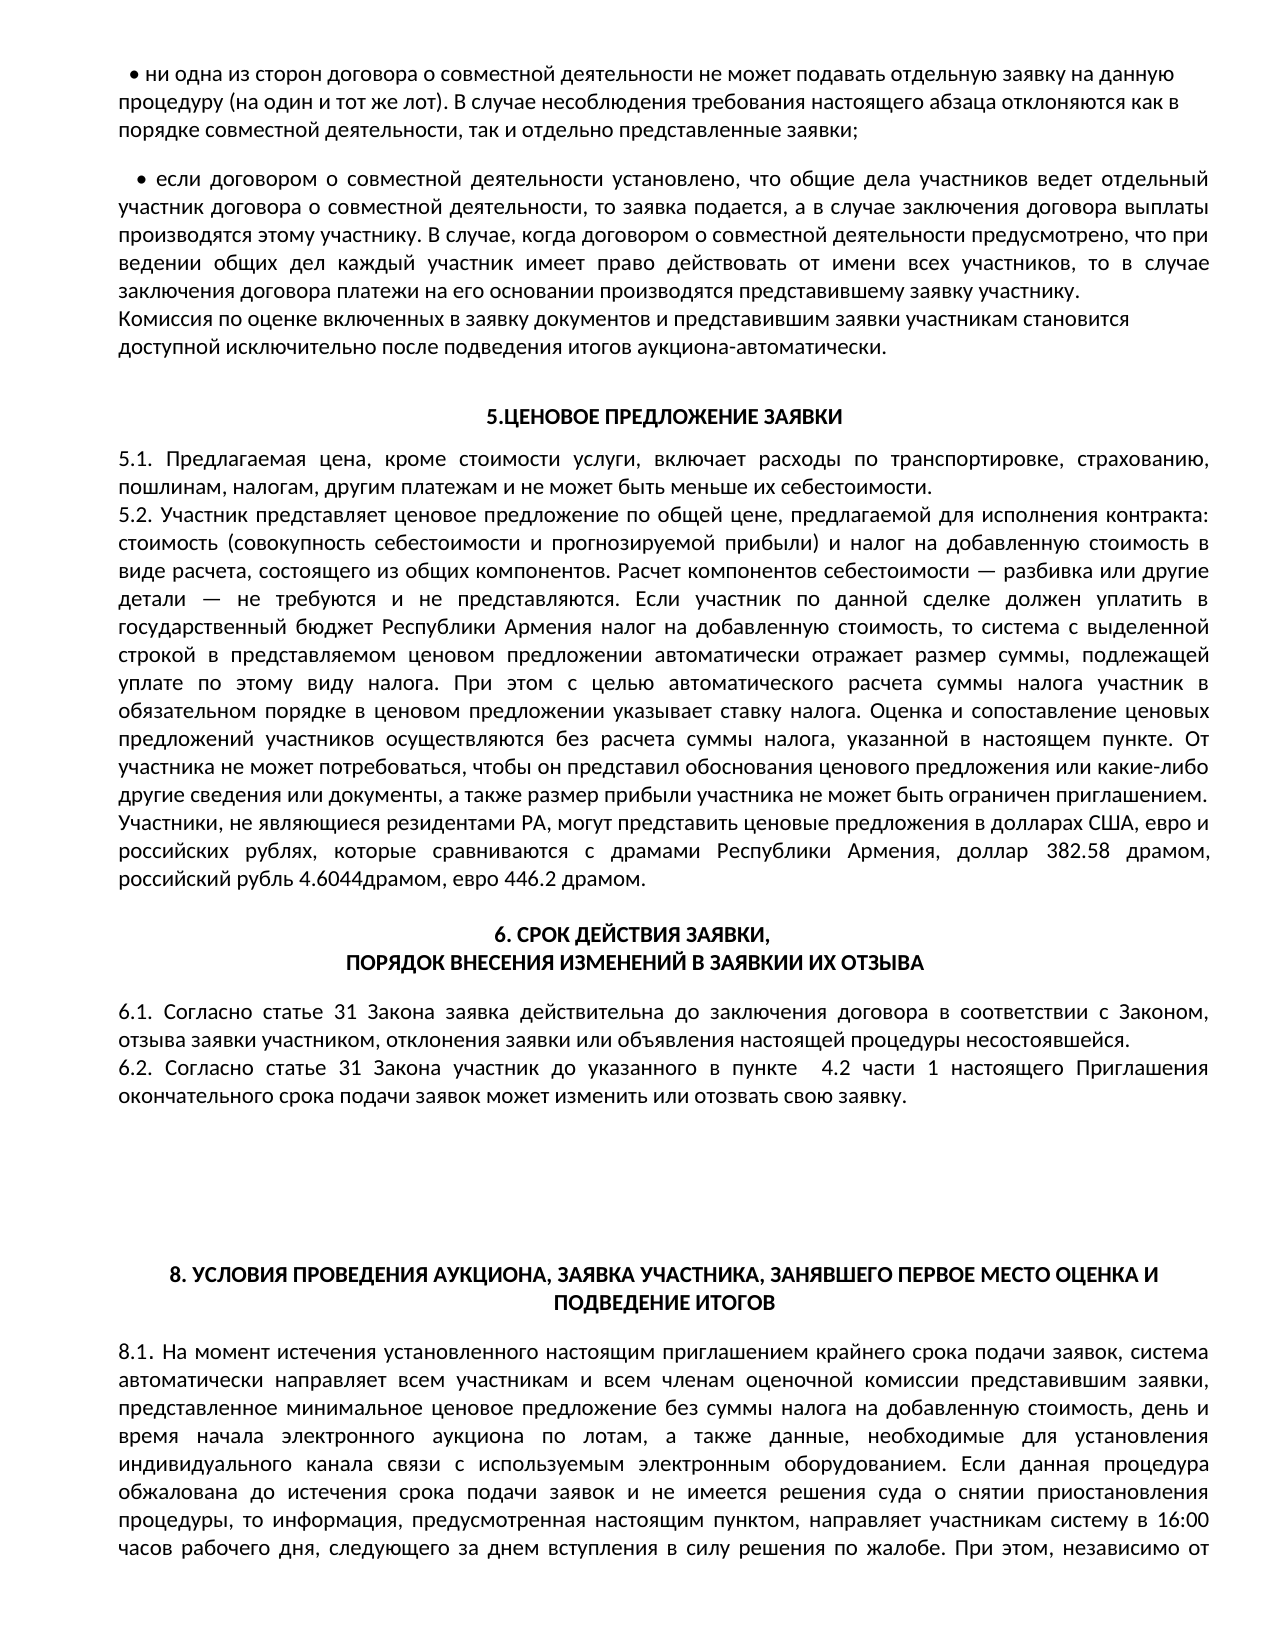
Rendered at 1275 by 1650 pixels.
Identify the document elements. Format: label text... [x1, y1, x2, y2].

text 6.2. Согласно статье 31 Закона участник до указанного в пункте 4.2 части 1 настоящего Приглашения окончательного срока подачи заявок может изменить или отозвать свою заявку. [118, 1053, 1211, 1109]
text 6.1. Согласно статье 31 Закона заявка действительна до заключения договора в соответствии с Законом, отзыва заявки участником, отклонения заявки или объявления настоящей процедуры несостоявшейся. [118, 997, 1211, 1053]
text 8. УСЛОВИЯ ПРОВЕДЕНИЯ АУКЦИОНА, ЗАЯВКА УЧАСТНИКА, ЗАНЯВШЕГО ПЕРВОЕ МЕСТО ОЦЕНКА И ПОДВЕДЕНИЕ ИТОГОВ [118, 1260, 1211, 1316]
text • ни одна из сторон договора о совместной деятельности не может подавать отдельную заявку на данную процедуру (на один и тот же лот). В случае несоблюдения требования настоящего абзаца отклоняются как в порядке совместной деятельности, так и отдельно представленные заявки; [118, 59, 1211, 143]
text 5.1. Предлагаемая цена, кроме стоимости услуги, включает расходы по транспортировке, страхованию, пошлинам, налогам, другим платежам и не может быть меньше их себестоимости. [118, 444, 1211, 500]
text Комиссия по оценке включенных в заявку документов и представившим заявки участникам становится доступной исключительно после подведения итогов аукциона-автоматически. [118, 304, 1211, 360]
text 5.2. Участник представляет ценовое предложение по общей цене, предлагаемой для исполнения контракта: стоимость (совокупность себестоимости и прогнозируемой прибыли) и налог на добавленную стоимость в виде расчета, состоящего из общих компонентов. Расчет компонентов себестоимости — разбивка или другие детали — не требуются и не представляются. Если участник по данной сделке должен уплатить в государственный бюджет Республики Армения налог на добавленную стоимость, то система с выделенной строкой в представляемом ценовом предложении автоматически отражает размер суммы, подлежащей уплате по этому виду налога. При этом с целью автоматического расчета суммы налога участник в обязательном порядке в ценовом предложении указывает ставку налога. Оценка и сопоставление ценовых предложений участников осуществляются без расчета суммы налога, указанной в настоящем пункте. От участника не может потребоваться, чтобы он представил обоснования ценового предложения или какие-либо другие сведения или документы, а также размер прибыли участника не может быть ограничен приглашением. [118, 500, 1211, 808]
text • если договором о совместной деятельности установлено, что общие дела участников ведет отдельный участник договора о совместной деятельности, то заявка подается, а в случае заключения договора выплаты производятся этому участнику. В случае, когда договором о совместной деятельности предусмотрено, что при ведении общих дел каждый участник имеет право действовать от имени всех участников, то в случае заключения договора платежи на его основании производятся представившему заявку участнику. [118, 164, 1211, 304]
text 6. СРОК ДЕЙСТВИЯ ЗАЯВКИ, ПОРЯДОК ВНЕСЕНИЯ ИЗМЕНЕНИЙ В ЗАЯВКИИ ИХ ОТЗЫВА [118, 920, 1152, 976]
text 5.ЦЕНОВОЕ ПРЕДЛОЖЕНИЕ ЗАЯВКИ [118, 402, 1211, 430]
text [118, 1337, 1211, 1561]
text Участники, не являющиеся резидентами РА, могут представить ценовые предложения в долларах США, евро и российских рублях, которые сравниваются с драмами Республики Армения, доллар 382.58 драмом, российский рубль 4.6044драмом, евро 446.2 драмом. [118, 808, 1211, 892]
